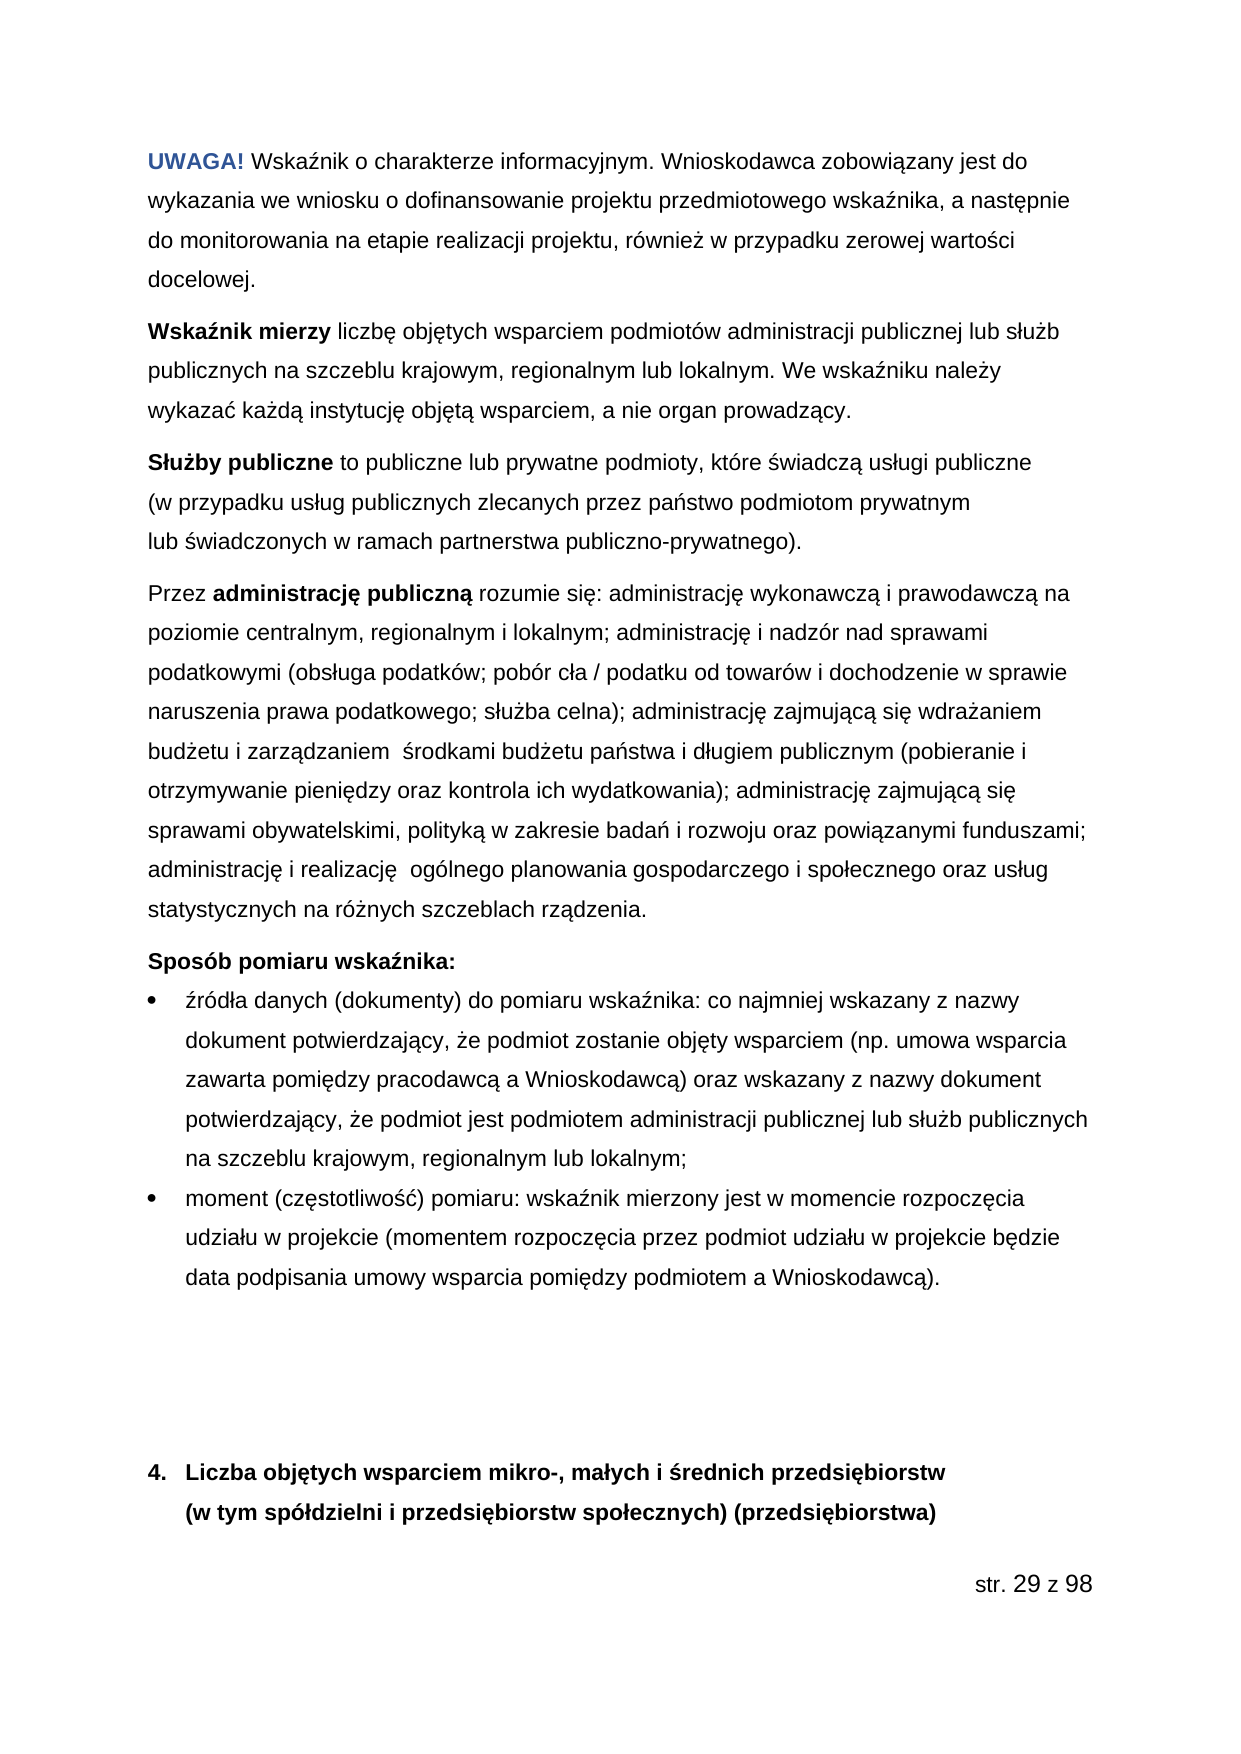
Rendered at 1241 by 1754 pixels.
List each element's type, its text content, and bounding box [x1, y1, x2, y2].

text Sposób pomiaru wskaźnika: [148, 948, 1093, 974]
text UWAGA! Wskaźnik o charakterze informacyjnym. Wnioskodawca zobowiązany jest do wykazania we wniosku o dofinansowanie projektu przedmiotowego wskaźnika, a następnie do monitorowania na etapie realizacji projektu, również w przypadku zerowej wartości docelowej. [148, 148, 1093, 292]
text Przez administrację publiczną rozumie się: administrację wykonawczą i prawodawczą na poziomie centralnym, regionalnym i lokalnym; administrację i nadzór nad sprawami podatkowymi (obsługa podatków; pobór cła / podatku od towarów i dochodzenie w sprawie naruszenia prawa podatkowego; służba celna); administrację zajmującą się wdrażaniem budżetu i zarządzaniem środkami budżetu państwa i długiem publicznym (pobieranie i otrzymywanie pieniędzy oraz kontrola ich wydatkowania); administrację zajmującą się sprawami obywatelskimi, polityką w zakresie badań i rozwoju oraz powiązanymi funduszami; administrację i realizację ogólnego planowania gospodarczego i społecznego oraz usług statystycznych na różnych szczeblach rządzenia. [148, 580, 1093, 922]
text (w tym spółdzielni i przedsiębiorstw społecznych) (przedsiębiorstwa) [185, 1498, 1093, 1525]
text Wskaźnik mierzy liczbę objętych wsparciem podmiotów administracji publicznej lub służb publicznych na szczeblu krajowym, regionalnym lub lokalnym. We wskaźniku należy wykazać każdą instytucję objętą wsparciem, a nie organ prowadzący. [148, 318, 1093, 423]
list Liczba objętych wsparciem mikro-, małych i średnich przedsiębiorstw [148, 1459, 1093, 1485]
list moment (częstotliwość) pomiaru: wskaźnik mierzony jest w momencie rozpoczęcia udziału w projekcie (momentem rozpoczęcia przez podmiot udziału w projekcie będzie data podpisania umowy wsparcia pomiędzy podmiotem a Wnioskodawcą). [148, 1184, 1093, 1290]
text Służby publiczne to publiczne lub prywatne podmioty, które świadczą usługi publiczne (w przypadku usług publicznych zlecanych przez państwo podmiotom prywatnym lub świadczonych w ramach partnerstwa publiczno-prywatnego). [148, 449, 1093, 554]
list źródła danych (dokumenty) do pomiaru wskaźnika: co najmniej wskazany z nazwy dokument potwierdzający, że podmiot zostanie objęty wsparciem (np. umowa wsparcia zawarta pomiędzy pracodawcą a Wnioskodawcą) oraz wskazany z nazwy dokument potwierdzający, że podmiot jest podmiotem administracji publicznej lub służb publicznych na szczeblu krajowym, regionalnym lub lokalnym; [148, 987, 1093, 1171]
